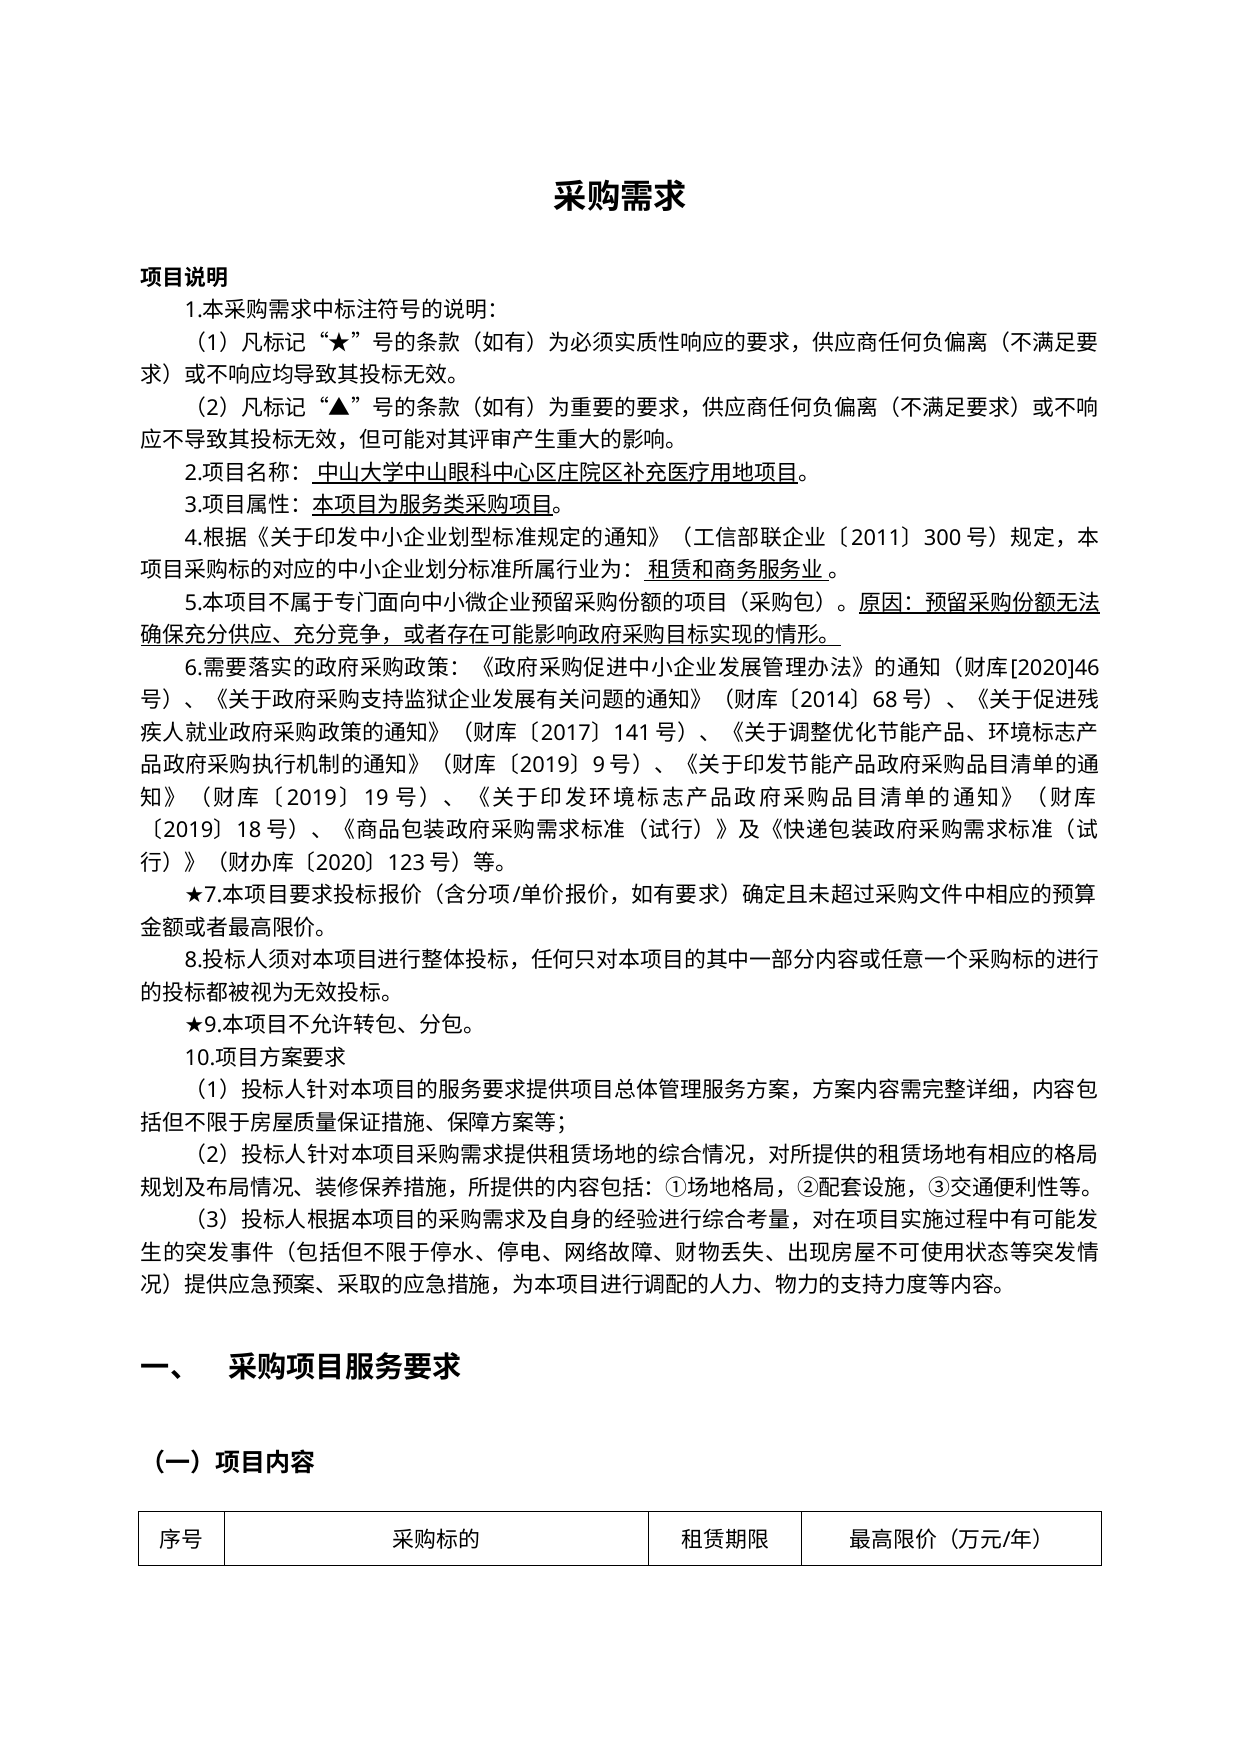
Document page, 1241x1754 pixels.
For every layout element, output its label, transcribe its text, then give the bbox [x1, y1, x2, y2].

table_header 最高限价（万元/年） [802, 1512, 1101, 1565]
table_header 租赁期限 [649, 1512, 801, 1565]
text 采购需求 [141, 162, 1100, 227]
subtitle 采购项目服务要求 [141, 1332, 1100, 1397]
text 8.投标人须对本项目进行整体投标，任何只对本项目的其中一部分内容或任意一个采购标的进行的投标都被视为无效投标。 [141, 942, 1100, 1007]
text （1）投标人针对本项目的服务要求提供项目总体管理服务方案，方案内容需完整详细，内容包括但不限于房屋质量保证措施、保障方案等； [141, 1072, 1100, 1137]
text 5.本项目不属于专门面向中小微企业预留采购份额的项目（采购包）。原因：预留采购份额无法确保充分供应、充分竞争，或者存在可能影响政府采购目标实现的情形。 [141, 584, 1100, 649]
table_header 序号 [139, 1512, 224, 1565]
text （3）投标人根据本项目的采购需求及自身的经验进行综合考量，对在项目实施过程中有可能发生的突发事件（包括但不限于停水、停电、网络故障、财物丢失、出现房屋不可使用状态等突发情况）提供应急预案、采取的应急措施，为本项目进行调配的人力、物力的支持力度等内容。 [141, 1202, 1100, 1299]
text 10.项目方案要求 [141, 1039, 1100, 1072]
table_header 采购标的 [225, 1512, 648, 1565]
text ★7.本项目要求投标报价（含分项/单价报价，如有要求）确定且未超过采购文件中相应的预算金额或者最高限价。 [141, 877, 1100, 942]
text （2）投标人针对本项目采购需求提供租赁场地的综合情况，对所提供的租赁场地有相应的格局规划及布局情况、装修保养措施，所提供的内容包括：①场地格局，②配套设施，③交通便利性等。 [141, 1137, 1100, 1202]
text （1）凡标记“★”号的条款（如有）为必须实质性响应的要求，供应商任何负偏离（不满足要求）或不响应均导致其投标无效。 [141, 324, 1100, 389]
text 3.项目属性：本项目为服务类采购项目。 [141, 487, 1100, 519]
text （2）凡标记“▲”号的条款（如有）为重要的要求，供应商任何负偏离（不满足要求）或不响应不导致其投标无效，但可能对其评审产生重大的影响。 [141, 389, 1100, 454]
text 4.根据《关于印发中小企业划型标准规定的通知》（工信部联企业〔2011〕300号）规定，本项目采购标的对应的中小企业划分标准所属行业为： 租赁和商务服务业 。 [141, 519, 1100, 584]
text 6.需要落实的政府采购政策：《政府采购促进中小企业发展管理办法》的通知（财库[2020]46号）、《关于政府采购支持监狱企业发展有关问题的通知》（财库〔2014〕68号）、《关于促进残疾人就业政府采购政策的通知》（财库〔2017〕141号）、《关于调整优化节能产品、环境标志产品政府采购执行机制的通知》（财库〔2019〕9号）、《关于印发节能产品政府采购品目清单的通知》（财库〔2019〕19号）、《关于印发环境标志产品政府采购品目清单的通知》（财库〔2019〕18号）、《商品包装政府采购需求标准（试行）》及《快递包装政府采购需求标准（试行）》（财办库〔2020〕123号）等。 [141, 649, 1100, 877]
text 2.项目名称： 中山大学中山眼科中心区庄院区补充医疗用地项目。 [141, 454, 1100, 487]
subtitle （一）项目内容 [141, 1428, 1100, 1493]
text 项目说明 [141, 259, 1100, 292]
text ★9.本项目不允许转包、分包。 [141, 1007, 1100, 1039]
text 1.本采购需求中标注符号的说明： [141, 292, 1100, 324]
